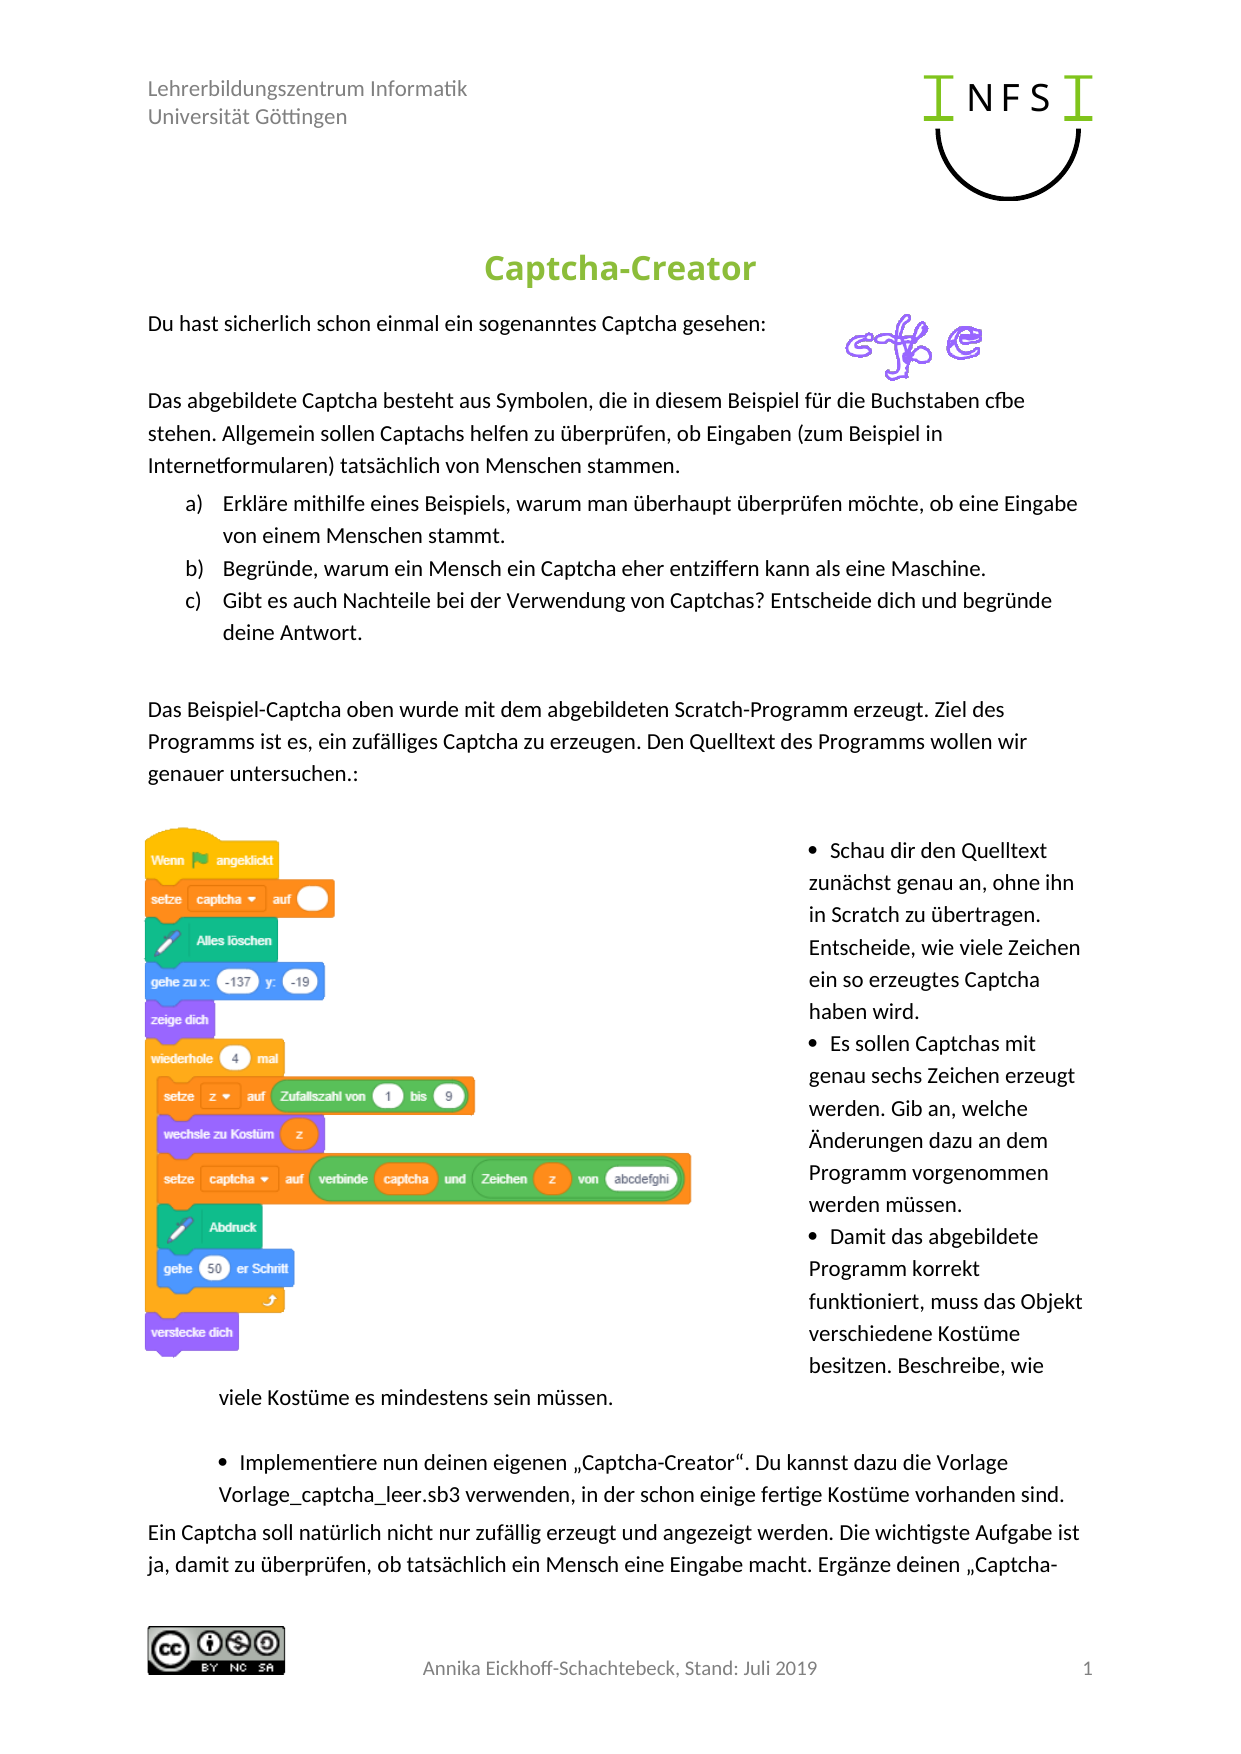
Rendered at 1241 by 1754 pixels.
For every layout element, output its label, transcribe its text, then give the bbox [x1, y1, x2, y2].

text Das abgebildete Captcha besteht aus Symbolen, die in diesem Beispiel für die Buchstaben cfbe stehen. Allgemein sollen Captachs helfen zu überprüfen, ob Eingaben (zum Beispiel in Internetformularen) tatsächlich von Menschen stammen. [148, 386, 1093, 479]
picture [838, 310, 994, 384]
picture [133, 819, 720, 1370]
list Damit das abgebildete Programm korrekt funktioniert, muss das Objekt verschiedene Kostüme besitzen. Beschreibe, wie viele Kostüme es mindestens sein müssen. [218, 1222, 1093, 1411]
list Schau dir den Quelltext zunächst genau an, ohne ihn in Scratch zu übertragen. Entscheide, wie viele Zeichen ein so erzeugtes Captcha haben wird. [720, 836, 1093, 1025]
list Implementiere nun deinen eigenen „Captcha-Creator“. Du kannst dazu die Vorlage Vorlage_captcha_leer.sb3 verwenden, in der schon einige fertige Kostüme vorhanden sind. [218, 1448, 1093, 1508]
list Gibt es auch Nachteile bei der Verwendung von Captchas? Entscheide dich und begründe deine Antwort. [185, 586, 1093, 646]
text Du hast sicherlich schon einmal ein sogenanntes Captcha gesehen: [148, 309, 1093, 338]
picture [147, 1626, 286, 1675]
list Es sollen Captchas mit genau sechs Zeichen erzeugt werden. Gib an, welche Änderungen dazu an dem Programm vorgenommen werden müssen. [720, 1029, 1093, 1218]
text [148, 1518, 1093, 1578]
subtitle Captcha-Creator [148, 245, 1093, 290]
list Begründe, warum ein Mensch ein Captcha eher entziffern kann als eine Maschine. [185, 554, 1093, 582]
text Das Beispiel-Captcha oben wurde mit dem abgebildeten Scratch-Programm erzeugt. Ziel des Programms ist es, ein zufälliges Captcha zu erzeugen. Den Quelltext des Programms wollen wir genauer untersuchen.: [148, 695, 1093, 787]
list Erkläre mithilfe eines Beispiels, warum man überhaupt überprüfen möchte, ob eine Eingabe von einem Menschen stammt. [185, 489, 1093, 549]
